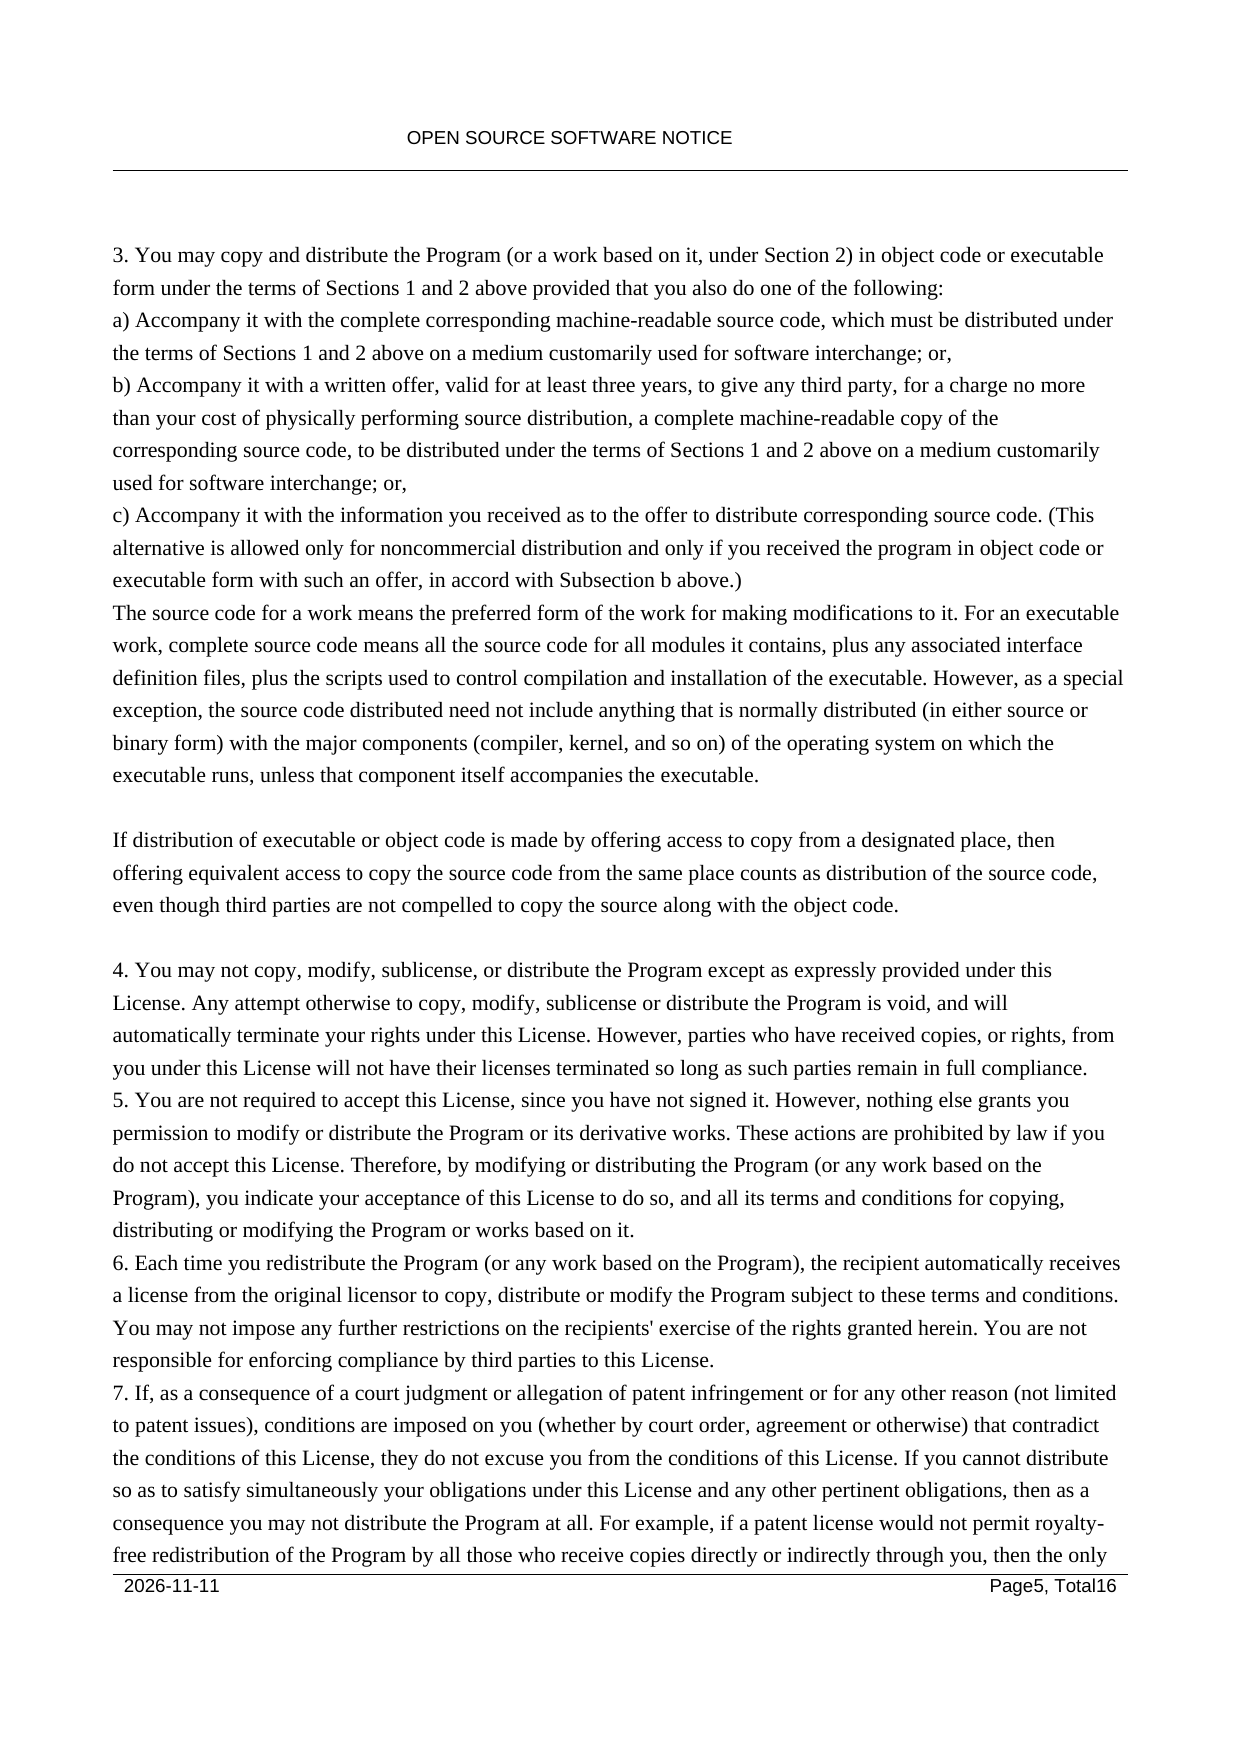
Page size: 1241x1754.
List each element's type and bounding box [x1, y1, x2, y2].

text [112, 206, 1128, 1571]
